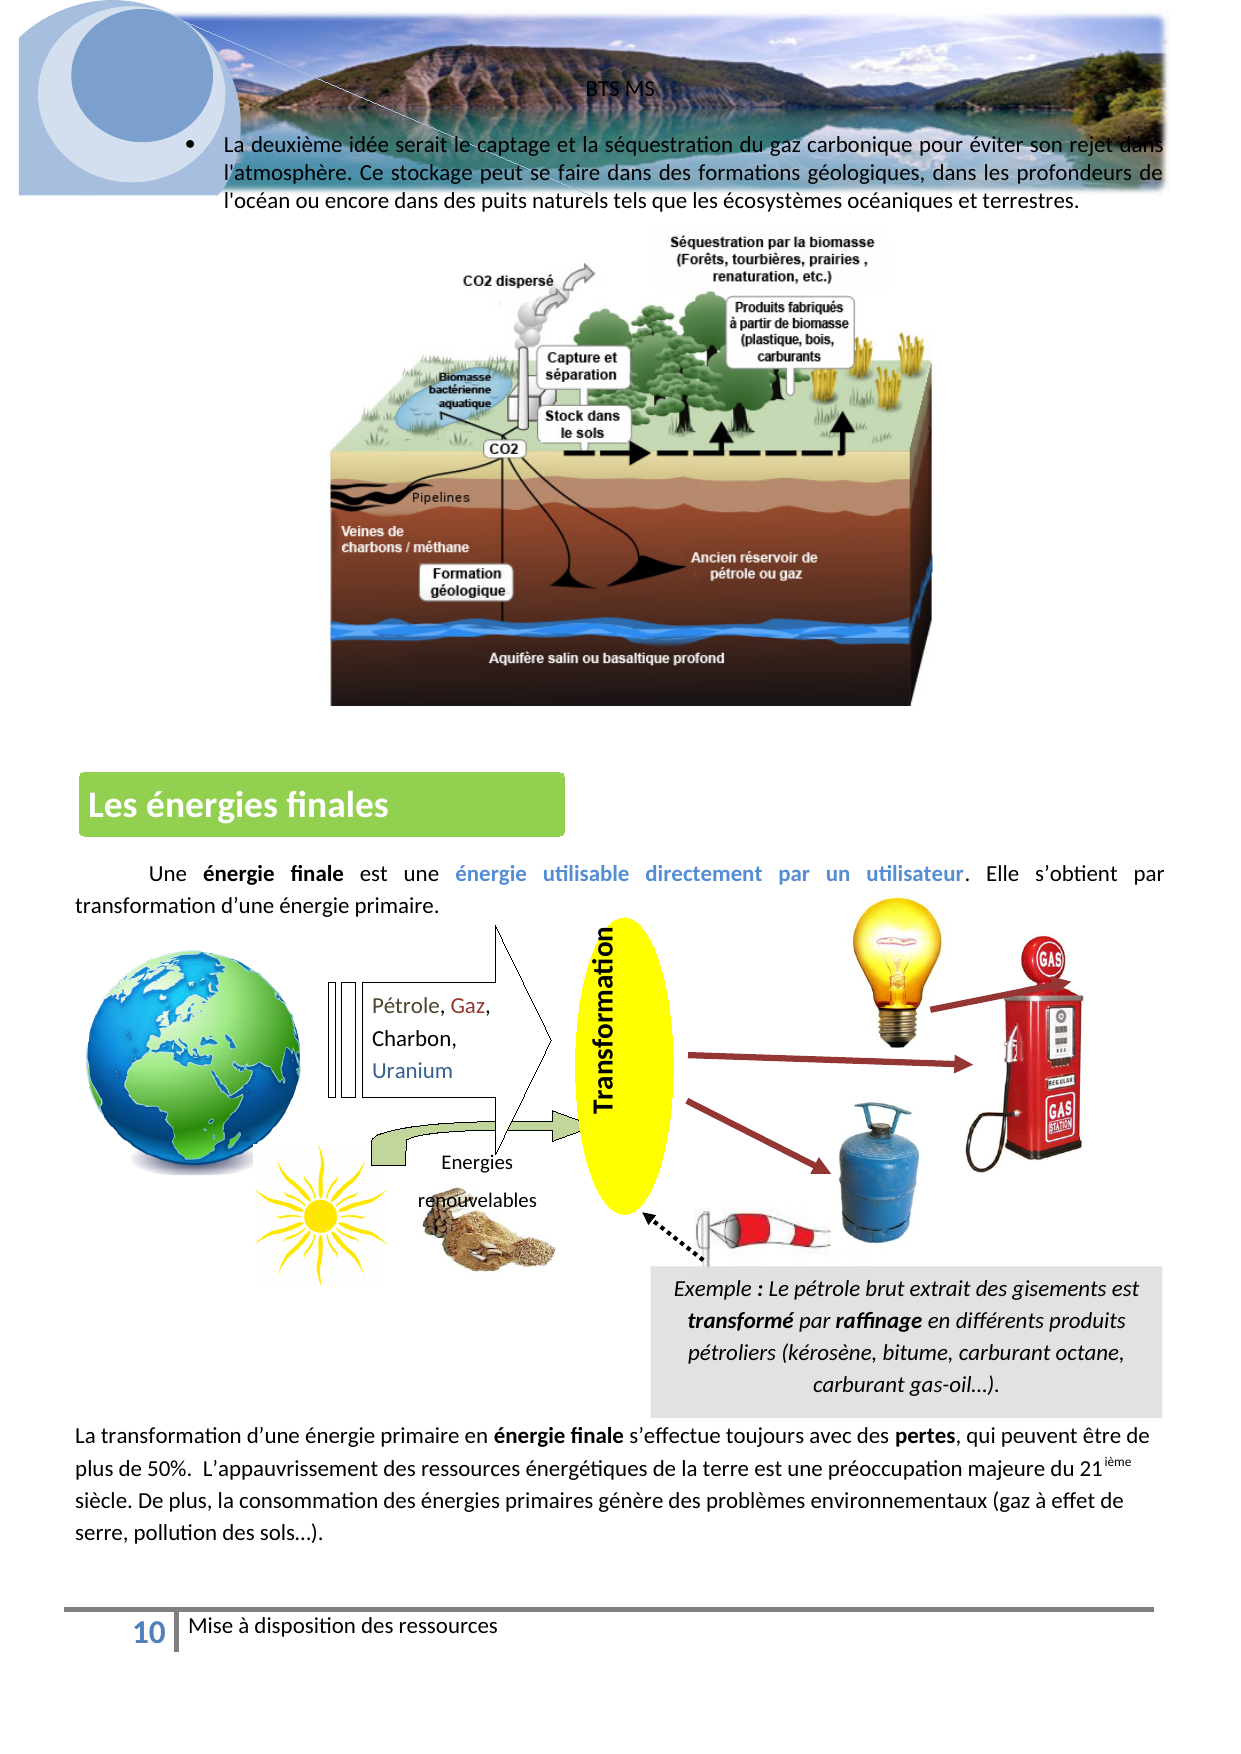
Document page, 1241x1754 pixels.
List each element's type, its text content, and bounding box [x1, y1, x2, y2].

text Une énergie finale est une énergie utilisable directement par un utilisateur. Elle s’obtient par transformation d’une énergie primaire. [75, 859, 1165, 919]
list La deuxième idée serait le captage et la séquestration du gaz carbonique pour éviter son rejet dans l'atmosphère. Ce stockage peut se faire dans des formations géologiques, dans les profondeurs de l'océan ou encore dans des puits naturels tels que les écosystèmes océaniques et terrestres. [186, 130, 1165, 214]
text La transformation d’une énergie primaire en énergie finale s’effectue toujours avec des pertes, qui peuvent être de plus de 50%. L’appauvrissement des ressources énergétiques de la terre est une préoccupation majeure du 21ième siècle. De plus, la consommation des énergies primaires génère des problèmes environnementaux (gaz à effet de serre, pollution des sols…). [75, 1422, 1165, 1546]
picture [693, 919, 1144, 1266]
picture [421, 1186, 556, 1274]
picture [326, 230, 932, 704]
picture [162, 9, 1170, 196]
picture [77, 947, 388, 1285]
